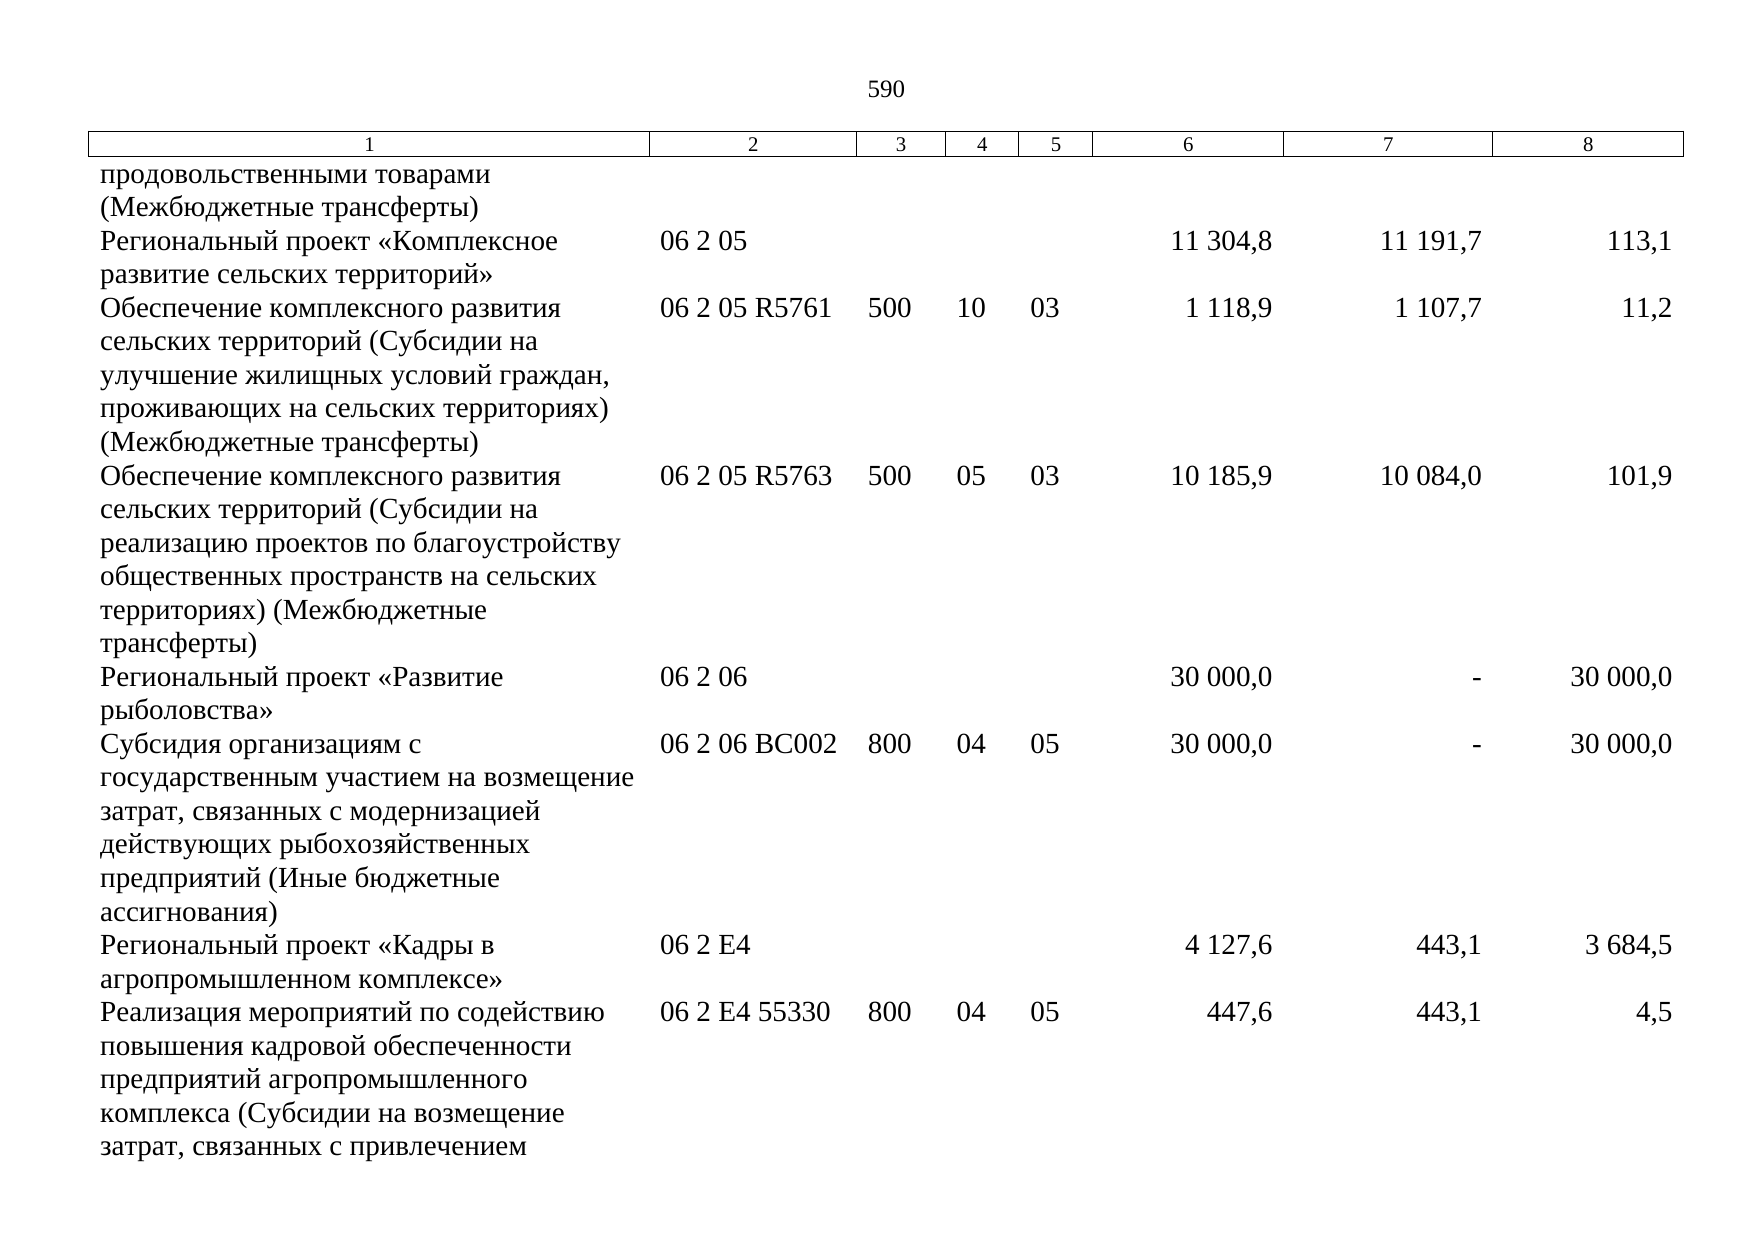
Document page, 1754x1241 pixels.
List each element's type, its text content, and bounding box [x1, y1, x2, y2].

table_header 4 [946, 132, 1018, 156]
table_header 3 [857, 132, 945, 156]
table_header 7 [1284, 132, 1492, 156]
table_header 1 [89, 132, 649, 156]
table_header 5 [1019, 132, 1092, 156]
table_header 8 [1493, 132, 1683, 156]
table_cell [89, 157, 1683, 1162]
table_header 2 [650, 132, 856, 156]
table_header 6 [1093, 132, 1283, 156]
